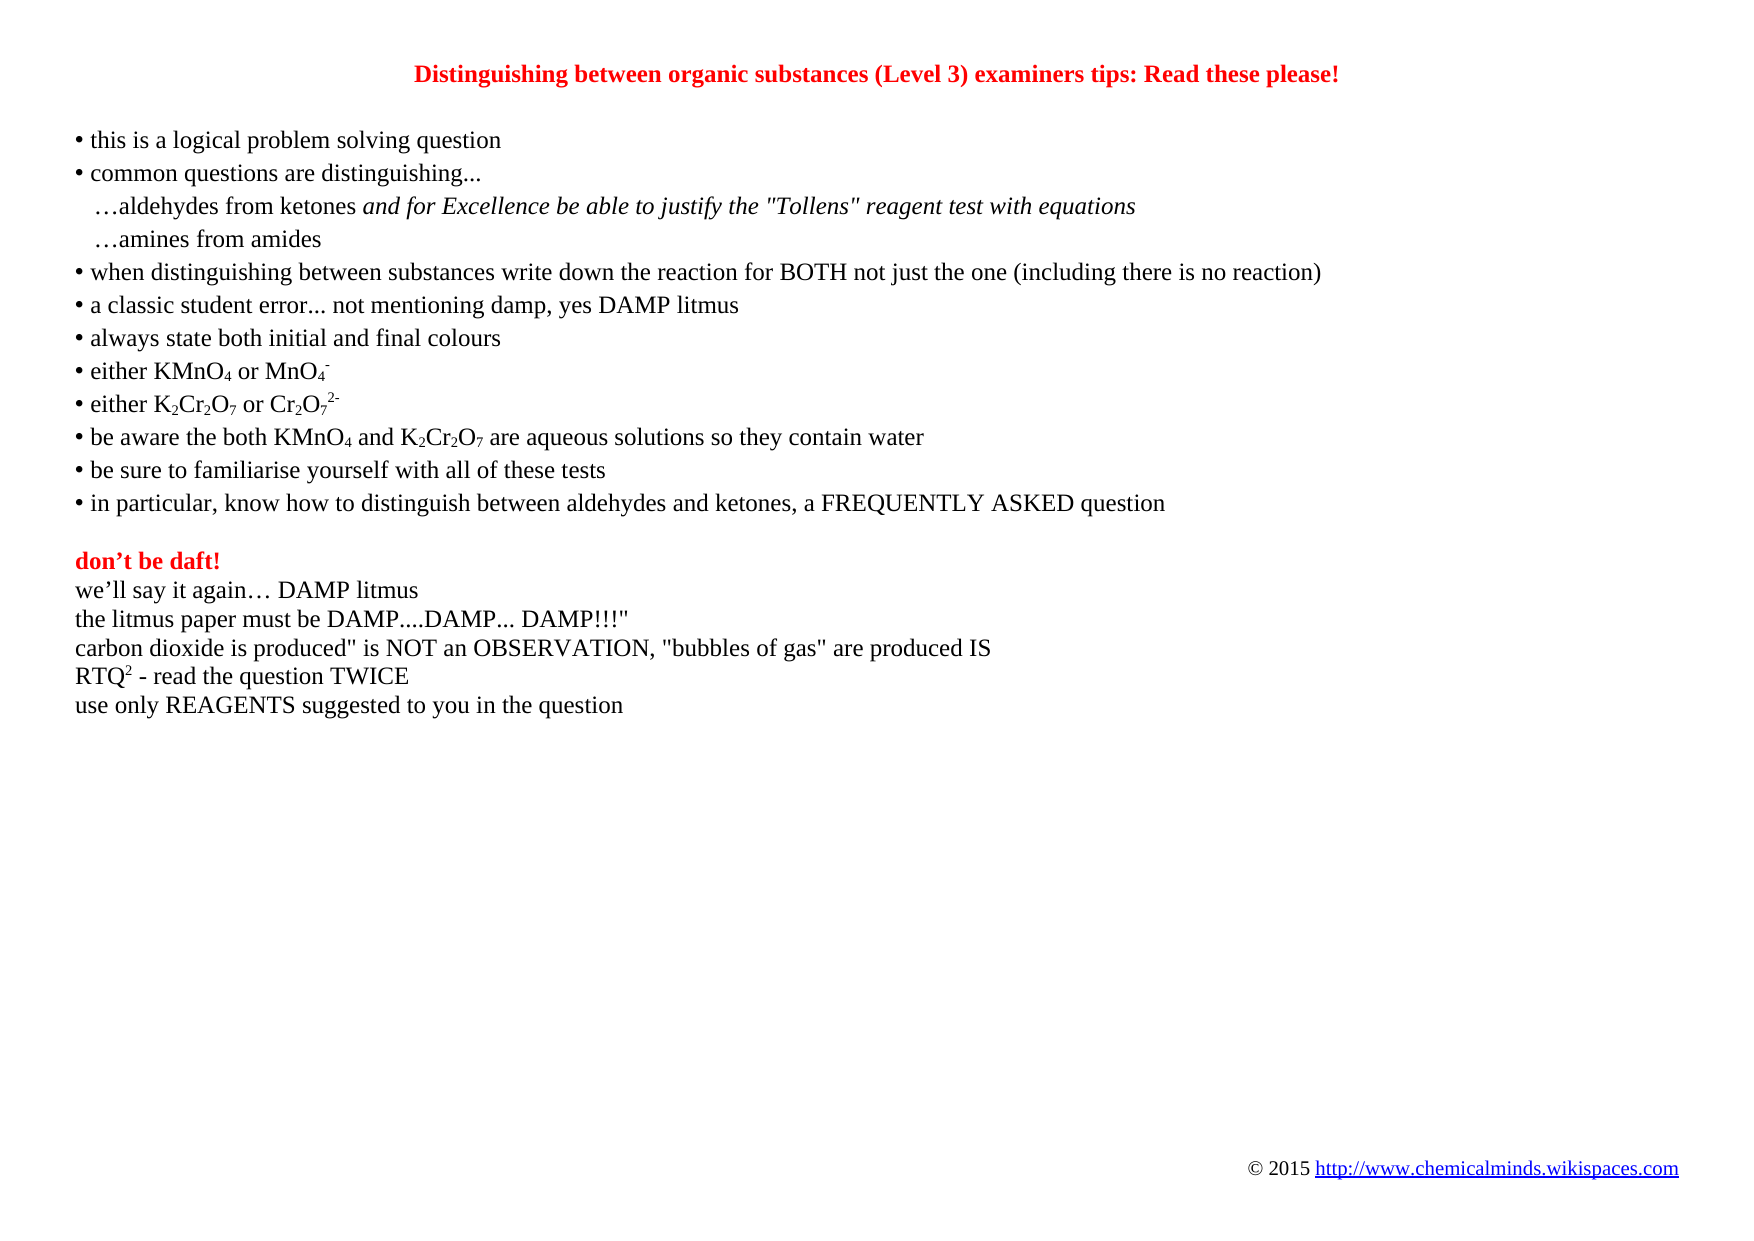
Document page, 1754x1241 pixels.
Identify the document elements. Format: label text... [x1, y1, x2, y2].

text either K2Cr2O7 or Cr2O72- [75, 389, 1679, 418]
text we’ll say it again… DAMP litmus [75, 575, 1679, 604]
text Distinguishing between organic substances (Level 3) examiners tips: Read these please! [75, 59, 1679, 121]
text don’t be daft! [75, 546, 1679, 575]
text use only REAGENTS suggested to you in the question [75, 690, 1679, 719]
text RTQ2 - read the question TWICE [75, 661, 1679, 690]
text when distinguishing between substances write down the reaction for BOTH not just the one (including there is no reaction) a classic student error... not mentioning damp, yes DAMP litmus [75, 257, 1679, 319]
text this is a logical problem solving question [75, 125, 1679, 154]
text be aware the both KMnO4 and K2Cr2O7 are aqueous solutions so they contain water be sure to familiarise yourself with all of these tests in particular, know how to distinguish between aldehydes and ketones, a FREQUENTLY ASKED question [75, 422, 1679, 517]
text always state both initial and final colours [75, 323, 1679, 352]
text either KMnO4 or MnO4- [75, 356, 1679, 385]
text carbon dioxide is produced" is NOT an OBSERVATION, "bubbles of gas" are produced IS [75, 633, 1679, 661]
text the litmus paper must be DAMP....DAMP... DAMP!!!" [75, 604, 1679, 633]
text …aldehydes from ketones and for Excellence be able to justify the "Tollens" reagent test with equations …amines from amides [75, 191, 1679, 253]
text common questions are distinguishing... [75, 158, 1679, 187]
text © 2015 http://www.chemicalminds.wikispaces.com [75, 1156, 1679, 1180]
